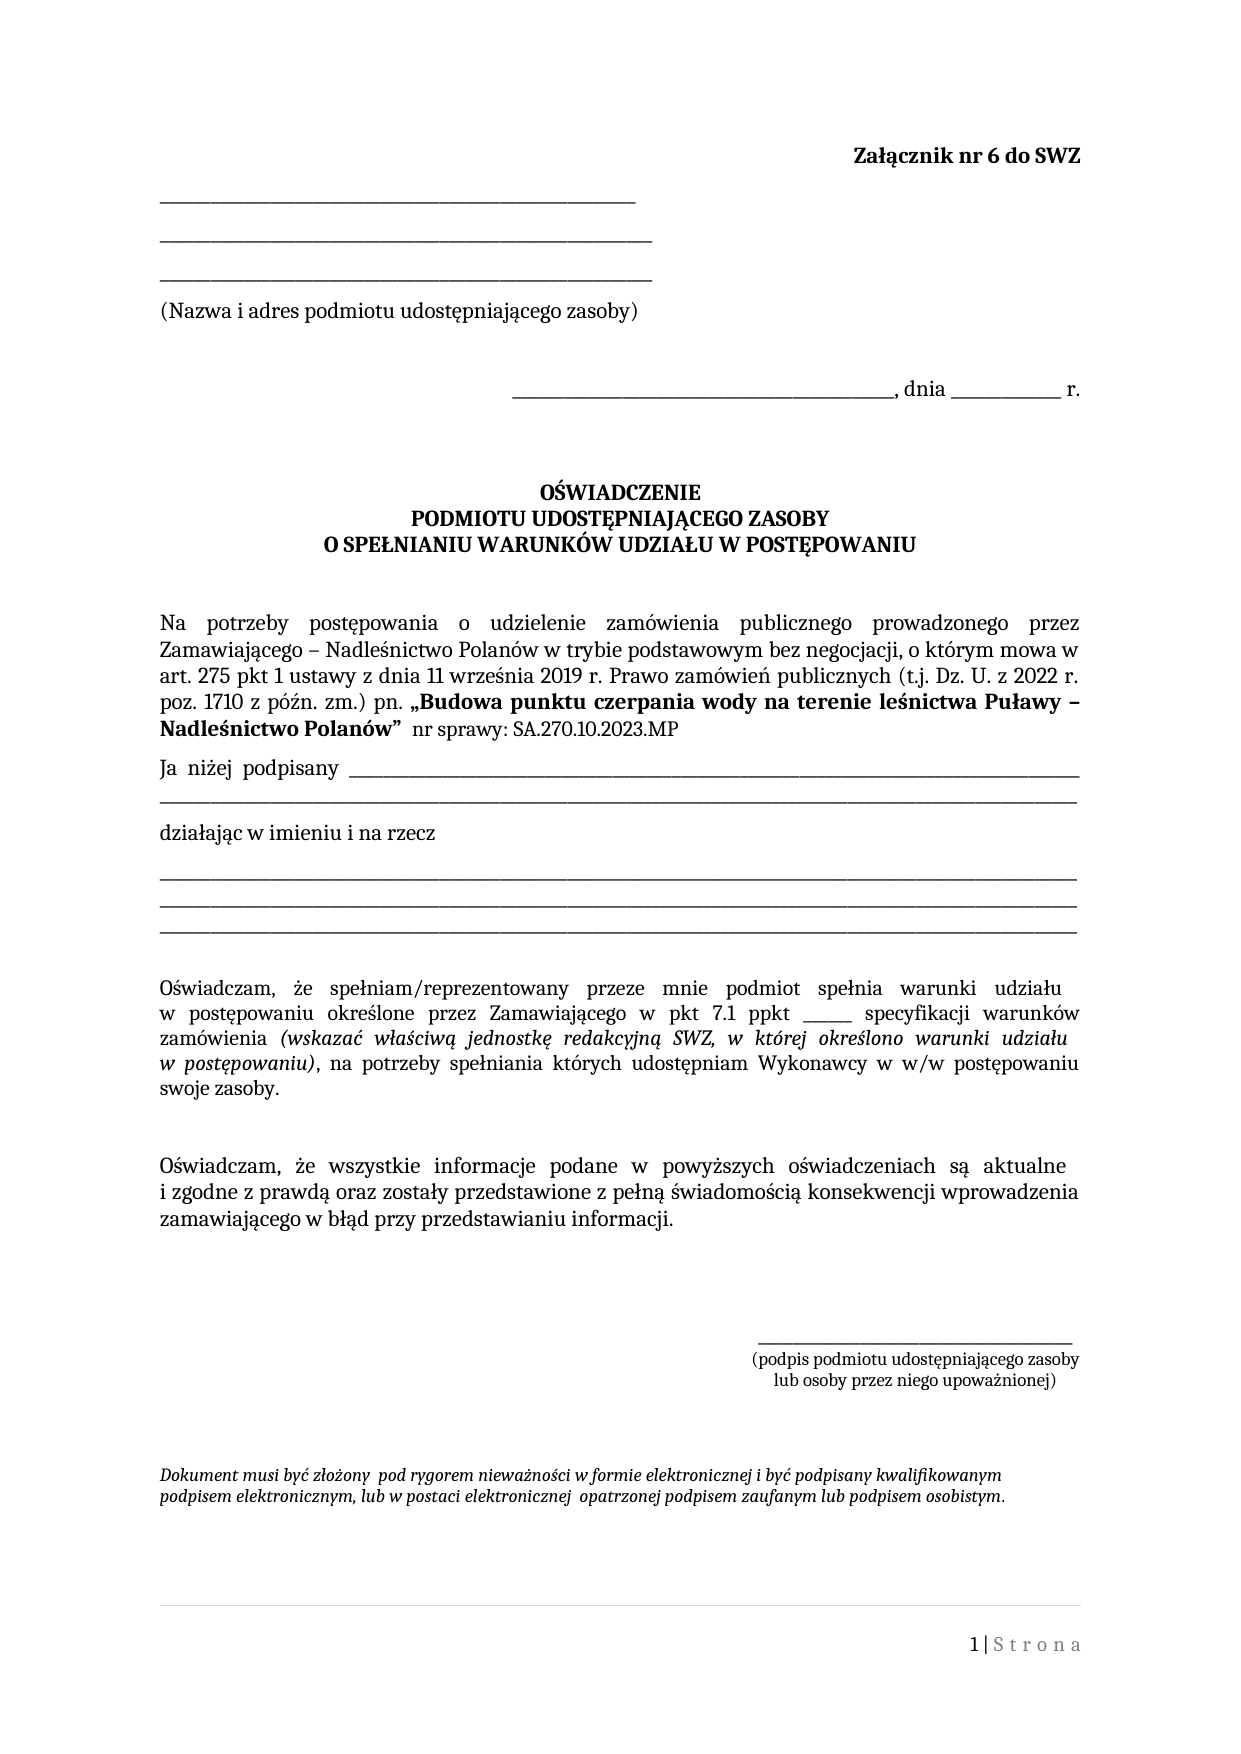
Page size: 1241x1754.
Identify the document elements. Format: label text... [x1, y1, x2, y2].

text Załącznik nr 6 do SWZ [159, 142, 1081, 169]
text _____________________________________________, dnia _____________ r. [159, 376, 1081, 402]
text Na potrzeby postępowania o udzielenie zamówienia publicznego prowadzonego przez Zamawiającego – Nadleśnictwo Polanów w trybie podstawowym bez negocjacji, o którym mowa w art. 275 pkt 1 ustawy z dnia 11 września 2019 r. Prawo zamówień publicznych (t.j. Dz. U. z 2022 r. poz. 1710 z późn. zm.) pn. „Budowa punktu czerpania wody na terenie leśnictwa Puławy – Nadleśnictwo Polanów” nr sprawy: SA.270.10.2023.MP [159, 610, 1081, 742]
text PODMIOTU UDOSTĘPNIAJĄCEGO ZASOBY O SPEŁNIANIU WARUNKÓW UDZIAŁU W POSTĘPOWANIU [159, 506, 1081, 559]
text OŚWIADCZENIE [159, 479, 1081, 506]
text __________________________________________________________ [159, 220, 1081, 246]
text ________________________________________________________ [159, 181, 1081, 208]
text Oświadczam, że wszystkie informacje podane w powyższych oświadczeniach są aktualne i zgodne z prawdą oraz zostały przedstawione z pełną świadomością konsekwencji wprowadzenia zamawiającego w błąd przy przedstawianiu informacji. [159, 1153, 1081, 1232]
text Ja niżej podpisany ______________________________________________________________________________________ ____________________________________________________________________________________________________________ [159, 754, 1081, 807]
text Oświadczam, że spełniam/reprezentowany przeze mnie podmiot spełnia warunki udziału w postępowaniu określone przez Zamawiającego w pkt 7.1 ppkt ______ specyfikacji warunków zamówienia (wskazać właściwą jednostkę redakcyjną SWZ, w której określono warunki udziału w postępowaniu), na potrzeby spełniania których udostępniam Wykonawcy w w/w postępowaniu swoje zasoby. [159, 975, 1081, 1101]
text _____________________________________ (podpis podmiotu udostępniającego zasoby lub osoby przez niego upoważnionej) [750, 1322, 1081, 1392]
text Dokument musi być złożony pod rygorem nieważności w formie elektronicznej i być podpisany kwalifikowanym podpisem elektronicznym, lub w postaci elektronicznej opatrzonej podpisem zaufanym lub podpisem osobistym. [159, 1464, 1081, 1508]
text ____________________________________________________________________________________________________________________________________________________________________________________________________________________________________________________________________________________________________________________________________ [159, 858, 1081, 937]
text __________________________________________________________ [159, 259, 1081, 285]
text (Nazwa i adres podmiotu udostępniającego zasoby) [159, 298, 1081, 324]
text działając w imieniu i na rzecz [159, 819, 1081, 846]
